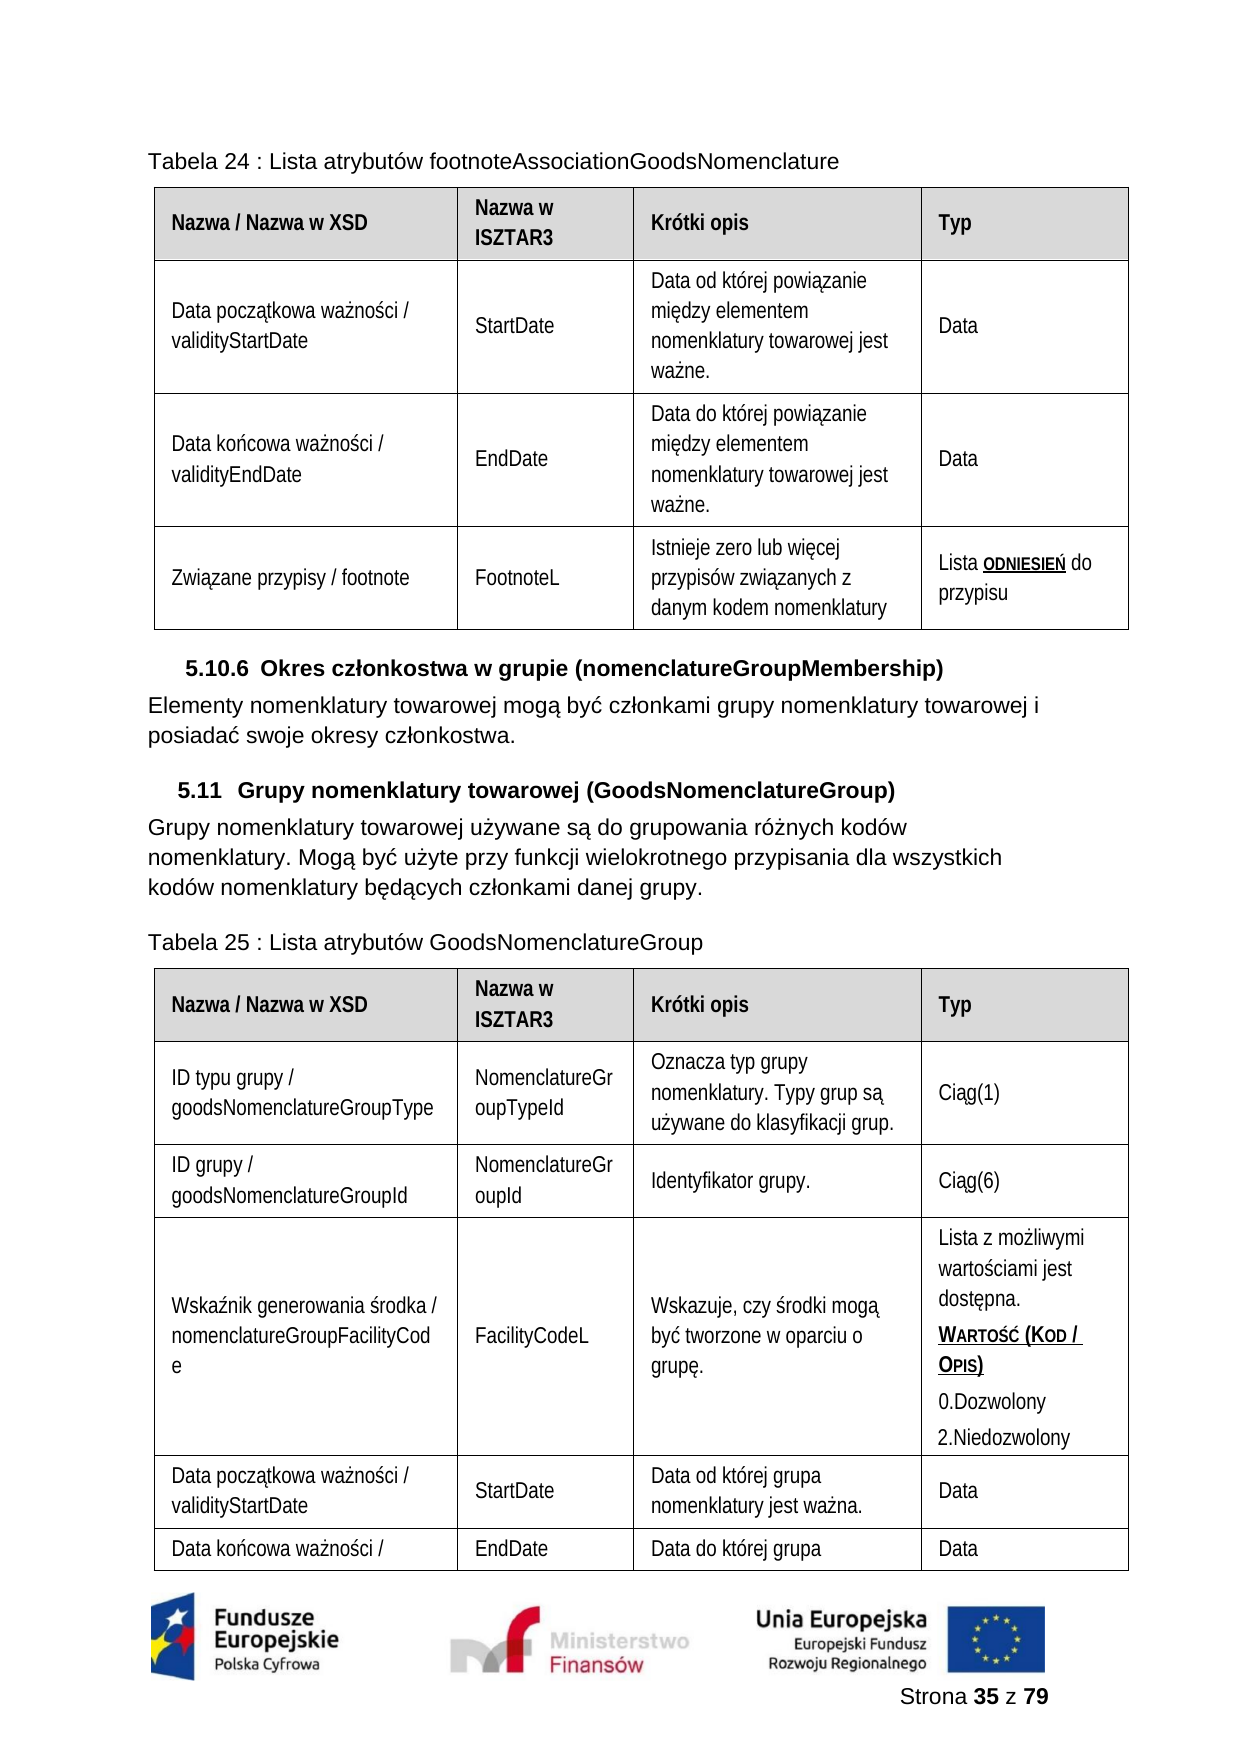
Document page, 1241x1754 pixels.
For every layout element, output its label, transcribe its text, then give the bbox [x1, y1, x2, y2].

table_cell Identyfikator grupy. [634, 1145, 921, 1217]
text Tabela 24 : Lista atrybutów footnoteAssociationGoodsNomenclature [148, 148, 1048, 174]
table_cell EndDate [458, 394, 633, 526]
table_cell Data końcowa ważności / validityEndDate [155, 394, 457, 526]
table_cell Data [922, 1456, 1128, 1527]
table_header Nazwa / Nazwa w XSD [155, 969, 457, 1041]
table_cell Data [922, 394, 1128, 526]
table_cell StartDate [458, 1456, 633, 1527]
table_cell Lista z możliwymi wartościami jest dostępna. Wartość (Kod / Opis) 0.Dozwolony 2.Niedozwolony [922, 1218, 1128, 1454]
table_cell Data początkowa ważności / validityStartDate [155, 261, 457, 393]
picture [147, 1589, 1049, 1683]
text Grupy nomenklatury towarowej używane są do grupowania różnych kodów nomenklatury. Mogą być użyte przy funkcji wielokrotnego przypisania dla wszystkich kodów nomenklatury będących członkami danej grupy. [148, 814, 1048, 900]
table_cell Data początkowa ważności / validityStartDate [155, 1456, 457, 1527]
table_cell NomenclatureGroupId [458, 1145, 633, 1217]
subtitle Grupy nomenklatury towarowej (GoodsNomenclatureGroup) [177, 777, 1048, 803]
table_cell FootnoteL [458, 527, 633, 629]
subtitle Okres członkostwa w grupie (nomenclatureGroupMembership) [185, 655, 1048, 682]
table_cell Ciąg(1) [922, 1042, 1128, 1144]
table_cell Data do której powiązanie między elementem nomenklatury towarowej jest ważne. [634, 394, 921, 526]
table_cell Data do której grupa nomenklatury jest ważna. Może być otwarta. Nie jest widoczna dla użytkowników przeglądających Taryfę [634, 1529, 921, 1570]
table_cell EndDate [458, 1529, 633, 1570]
table_cell Istnieje zero lub więcej przypisów związanych z danym kodem nomenklatury [634, 527, 921, 629]
table_cell Data końcowa ważności / validityEndDate [155, 1529, 457, 1570]
table_cell Data [922, 1529, 1128, 1570]
table_cell Data [922, 261, 1128, 393]
table_cell ID typu grupy / goodsNomenclatureGroupType [155, 1042, 457, 1144]
table_cell Data od której grupa nomenklatury jest ważna. [634, 1456, 921, 1527]
table_cell Ciąg(6) [922, 1145, 1128, 1217]
table_header Krótki opis [634, 969, 921, 1041]
table_cell Wskazuje, czy środki mogą być tworzone w oparciu o grupę. [634, 1218, 921, 1454]
table_header Nazwa / Nazwa w XSD [155, 188, 457, 259]
text Tabela 25 : Lista atrybutów GoodsNomenclatureGroup [148, 929, 1048, 956]
table_cell Data od której powiązanie między elementem nomenklatury towarowej jest ważne. [634, 261, 921, 393]
table_cell NomenclatureGroupTypeId [458, 1042, 633, 1144]
table_cell Wskaźnik generowania środka / nomenclatureGroupFacilityCode [155, 1218, 457, 1454]
table_header Nazwa w ISZTAR3 [458, 969, 633, 1041]
table_cell StartDate [458, 261, 633, 393]
table_header Nazwa w ISZTAR3 [458, 188, 633, 259]
table_cell Związane przypisy / footnote [155, 527, 457, 629]
text Elementy nomenklatury towarowej mogą być członkami grupy nomenklatury towarowej i posiadać swoje okresy członkostwa. [148, 692, 1048, 748]
table_header Typ [922, 969, 1128, 1041]
table_cell Lista odniesień do przypisu [922, 527, 1128, 629]
table_cell FacilityCodeL [458, 1218, 633, 1454]
table_cell ID grupy / goodsNomenclatureGroupId [155, 1145, 457, 1217]
table_header Krótki opis [634, 188, 921, 259]
table_cell Oznacza typ grupy nomenklatury. Typy grup są używane do klasyfikacji grup. [634, 1042, 921, 1144]
table_header Typ [922, 188, 1128, 259]
